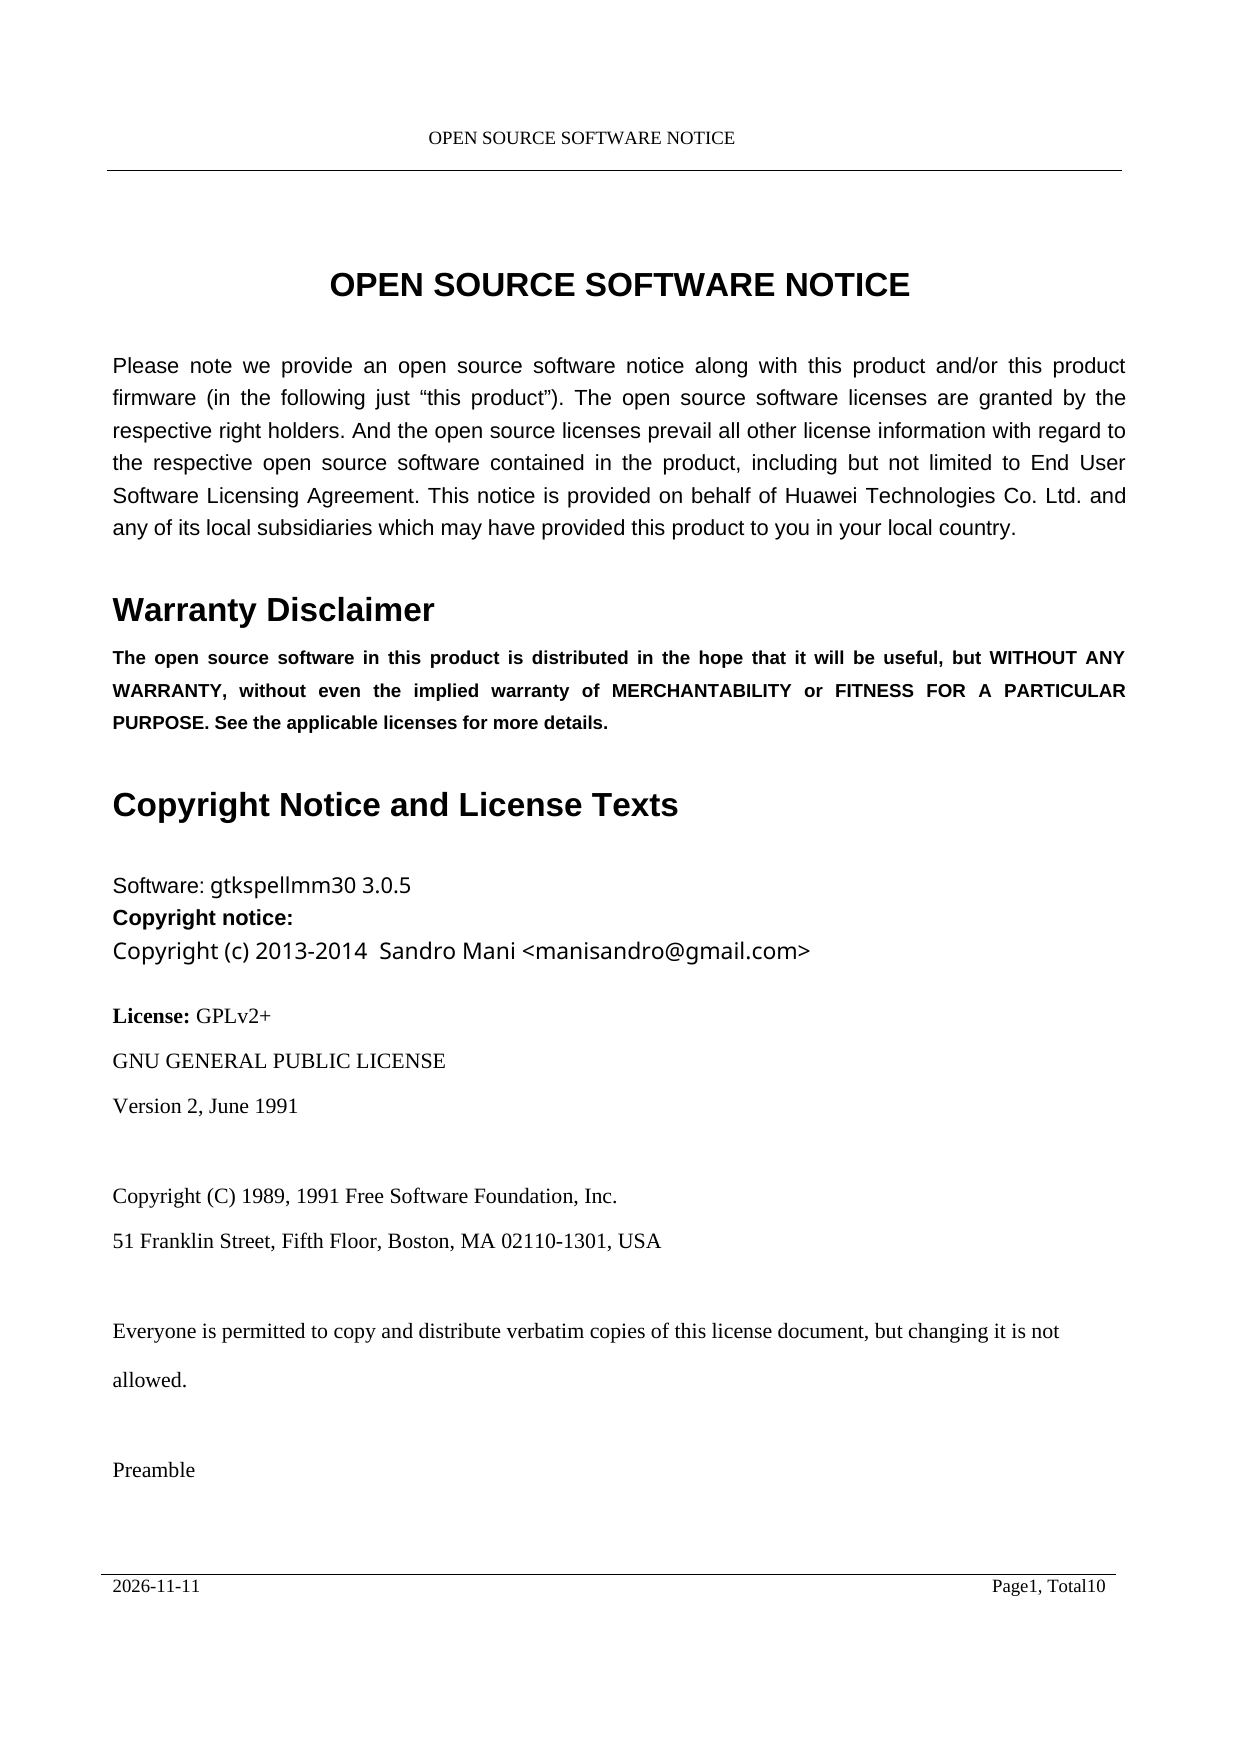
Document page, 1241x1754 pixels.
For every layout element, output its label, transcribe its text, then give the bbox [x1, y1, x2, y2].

text Copyright Notice and License Texts [112, 771, 1128, 836]
text Software: gtkspellmm30 3.0.5 [112, 869, 1128, 901]
text Please note we provide an open source software notice along with this product and/or this product firmware (in the following just “this product”). The open source software licenses are granted by the respective right holders. And the open source licenses prevail all other license information with regard to the respective open source software contained in the product, including but not limited to End User Software Licensing Agreement. This notice is provided on behalf of Huawei Technologies Co. Ltd. and any of its local subsidiaries which may have provided this product to you in your local country. [112, 349, 1128, 544]
text Warranty Disclaimer [112, 576, 1128, 641]
text Preamble [112, 1454, 1128, 1486]
text License: GPLv2+ [112, 999, 1128, 1031]
text Copyright notice: [112, 901, 1128, 934]
text The open source software in this product is distributed in the hope that it will be useful, but WITHOUT ANY WARRANTY, without even the implied warranty of MERCHANTABILITY or FITNESS FOR A PARTICULAR PURPOSE. See the applicable licenses for more details. [112, 641, 1128, 739]
text GNU GENERAL PUBLIC LICENSE [112, 1044, 1128, 1077]
text OPEN SOURCE SOFTWARE NOTICE [112, 251, 1128, 316]
text Copyright (c) 2013-2014 Sandro Mani <manisandro@gmail.com> [112, 934, 1128, 966]
text Everyone is permitted to copy and distribute verbatim copies of this license document, but changing it is not allowed. [112, 1315, 1128, 1396]
text Copyright (C) 1989, 1991 Free Software Foundation, Inc. [112, 1179, 1128, 1212]
text 51 Franklin Street, Fifth Floor, Boston, MA 02110-1301, USA [112, 1224, 1128, 1257]
text Version 2, June 1991 [112, 1089, 1128, 1122]
